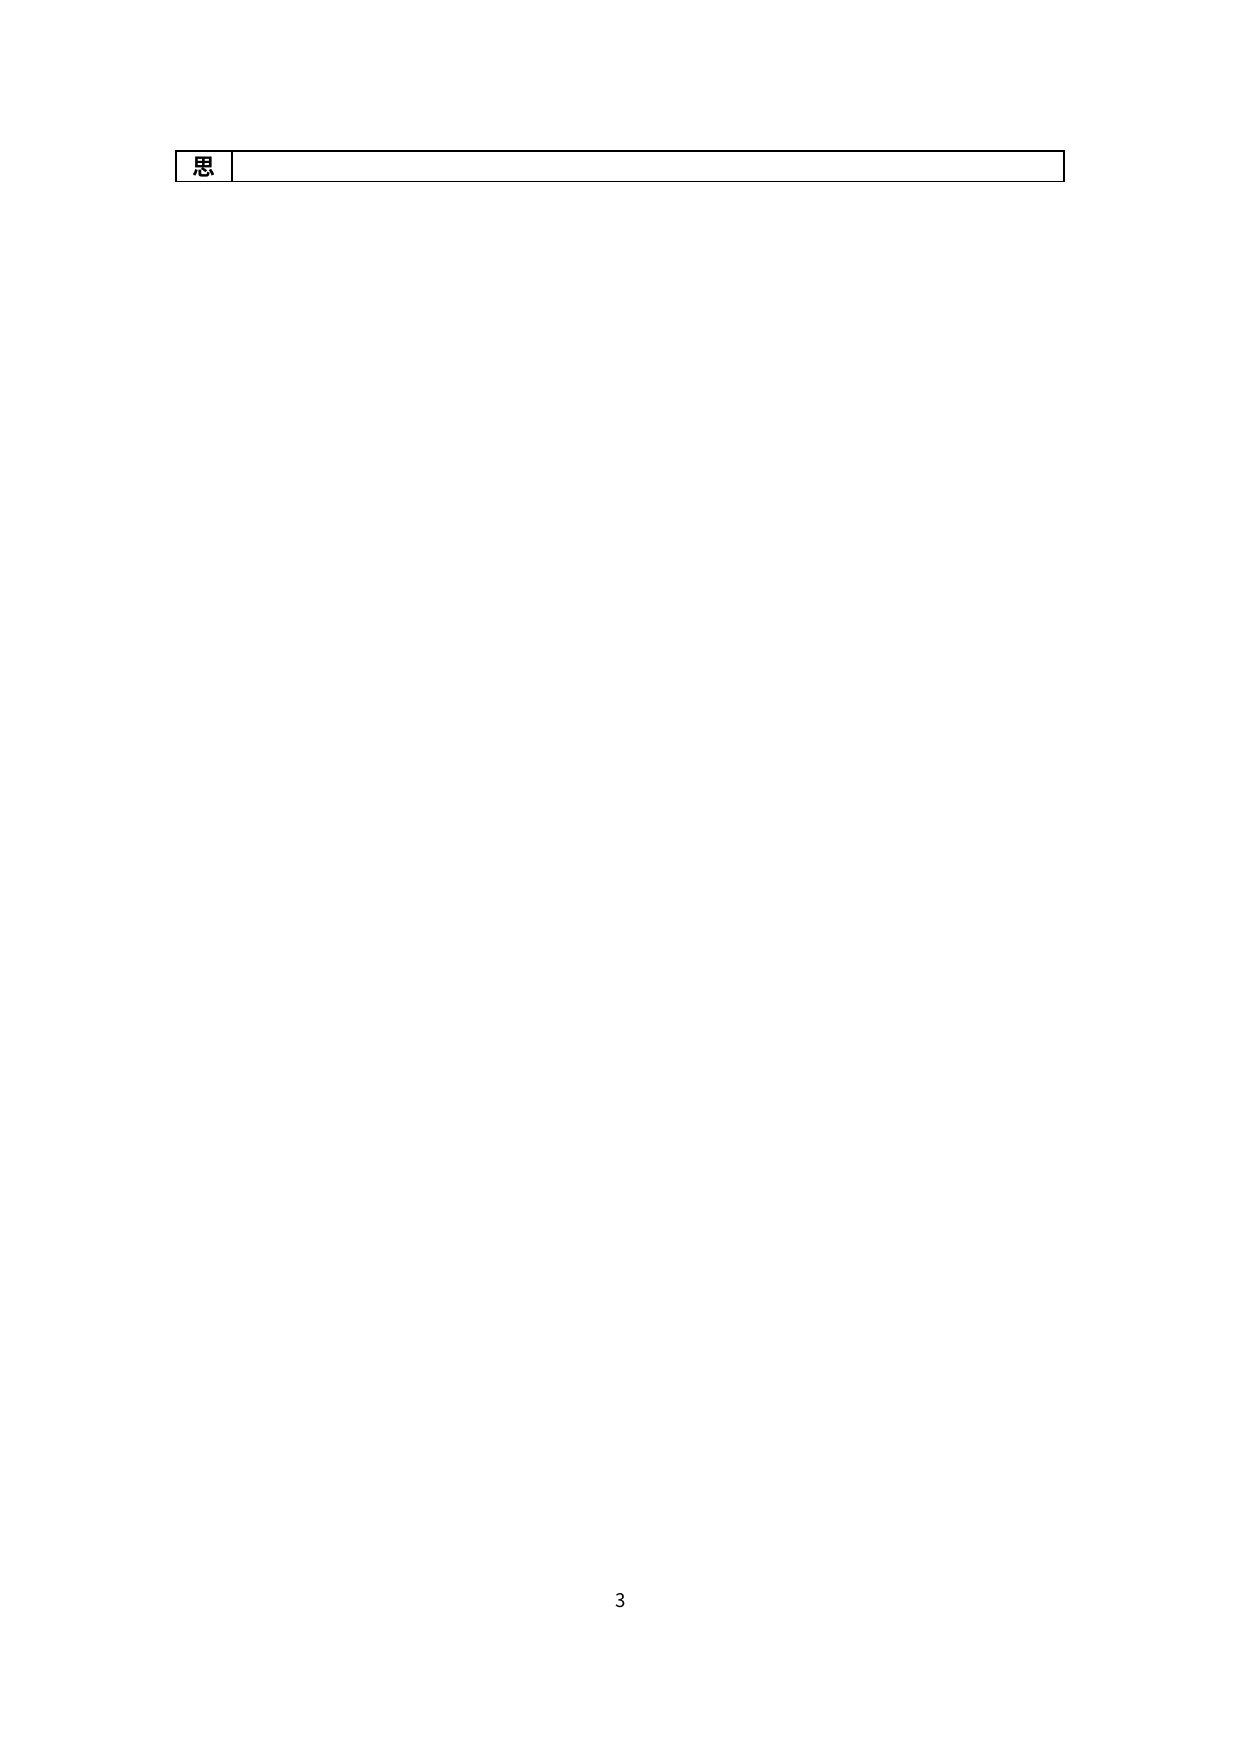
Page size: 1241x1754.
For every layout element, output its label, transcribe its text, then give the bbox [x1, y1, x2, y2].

table_cell 课后反思 [177, 152, 231, 181]
table_cell [233, 152, 1063, 181]
